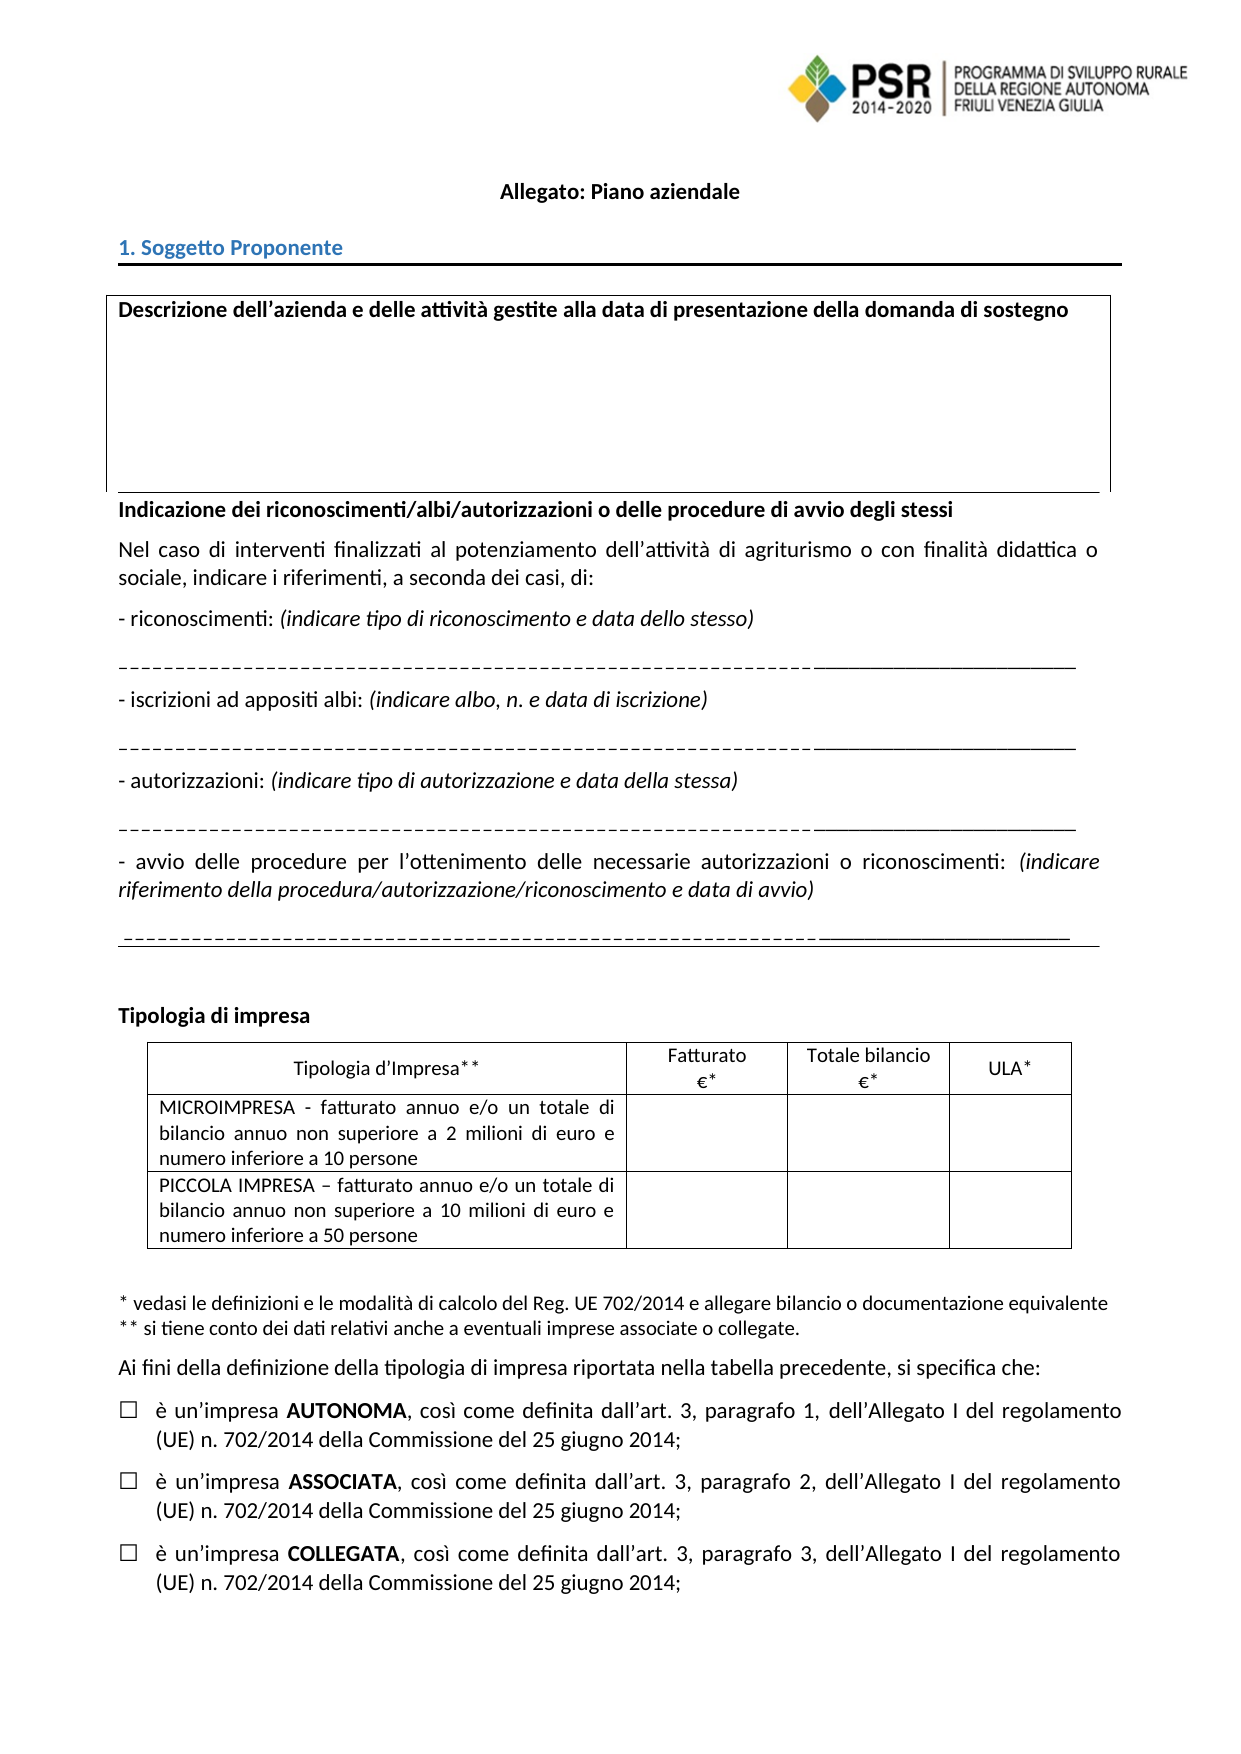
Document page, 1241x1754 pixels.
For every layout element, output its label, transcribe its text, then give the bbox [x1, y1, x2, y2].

table_cell [788, 1172, 949, 1248]
text Allegato: Piano aziendale [118, 177, 1122, 205]
table_cell [788, 1095, 949, 1171]
text è un’impresa AUTONOMA, così come definita dall’art. 3, paragrafo 1, dell’Allegato I del regolamento (UE) n. 702/2014 della Commissione del 25 giugno 2014; [118, 1393, 1122, 1453]
text 1. Soggetto Proponente [118, 233, 1122, 263]
text Tipologia di impresa [118, 1001, 1122, 1029]
text Ai fini della definizione della tipologia di impresa riportata nella tabella precedente, si specifica che: [118, 1353, 1122, 1381]
text è un’impresa ASSOCIATA, così come definita dall’art. 3, paragrafo 2, dell’Allegato I del regolamento (UE) n. 702/2014 della Commissione del 25 giugno 2014; [118, 1465, 1122, 1524]
table_cell PICCOLA IMPRESA – fatturato annuo e/o un totale di bilancio annuo non superiore a 10 milioni di euro e numero inferiore a 50 persone [148, 1172, 626, 1248]
table_cell [950, 1095, 1071, 1171]
text * vedasi le definizioni e le modalità di calcolo del Reg. UE 702/2014 e allegare bilancio o documentazione equivalente [118, 1290, 1122, 1315]
text è un’impresa COLLEGATA, così come definita dall’art. 3, paragrafo 3, dell’Allegato I del regolamento (UE) n. 702/2014 della Commissione del 25 giugno 2014; [118, 1537, 1122, 1596]
table_cell [950, 1172, 1071, 1248]
table_header Fatturato €* [627, 1043, 787, 1093]
table_cell Indicazione dei riconoscimenti/albi/autorizzazioni o delle procedure di avvio degli stessi Nel caso di interventi finalizzati al potenziamento dell’attività di agriturismo o con finalità didattica o sociale, indicare i riferimenti, a seconda dei casi, di: - riconoscimenti: (indicare tipo di riconoscimento e data dello stesso) ____________________________________________________________________________________ - iscrizioni ad appositi albi: (indicare albo, n. e data di iscrizione) ____________________________________________________________________________________ - autorizzazioni: (indicare tipo di autorizzazione e data della stessa) ____________________________________________________________________________________ - avvio delle procedure per l’ottenimento delle necessarie autorizzazioni o riconoscimenti: (indicare riferimento della procedura/autorizzazione/riconoscimento e data di avvio) ___________________________________________________________________________________ [107, 492, 1111, 961]
table_header Descrizione dell’azienda e delle attività gestite alla data di presentazione della domanda di sostegno [107, 296, 1110, 492]
table_header ULA* [950, 1043, 1071, 1093]
table_header Totale bilancio €* [788, 1043, 949, 1093]
table_cell MICROIMPRESA - fatturato annuo e/o un totale di bilancio annuo non superiore a 2 milioni di euro e numero inferiore a 10 persone [148, 1095, 626, 1171]
table_cell [627, 1095, 787, 1171]
table_header Tipologia d’Impresa** [148, 1043, 626, 1093]
text ** si tiene conto dei dati relativi anche a eventuali imprese associate o collegate. [118, 1315, 1122, 1341]
table_cell [627, 1172, 787, 1248]
picture [778, 53, 1191, 125]
